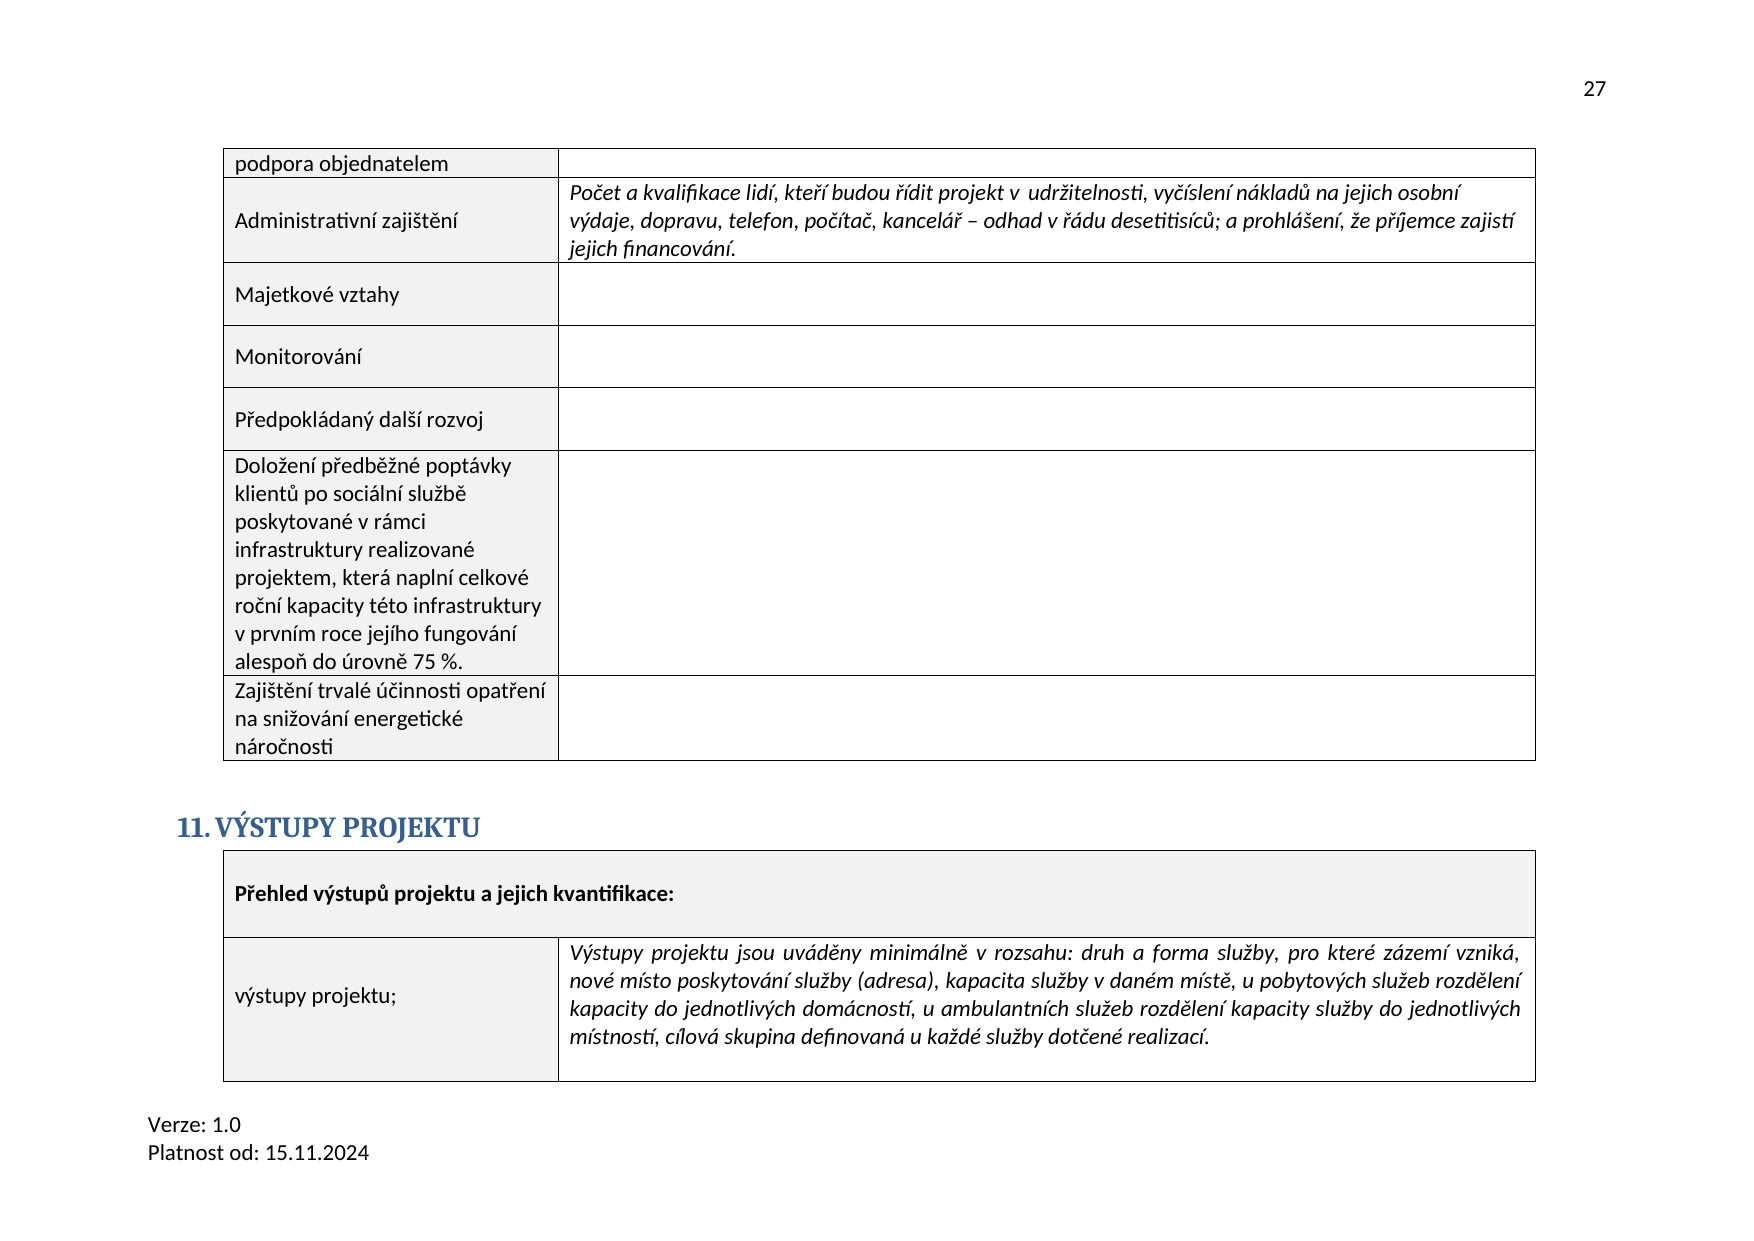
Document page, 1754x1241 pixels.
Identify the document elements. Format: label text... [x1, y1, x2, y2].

table_cell Předpokládaný další rozvoj [224, 388, 558, 450]
subtitle Výstupy projektu [177, 811, 1606, 844]
table_cell [559, 263, 1535, 324]
table_cell výstupy projektu; [224, 938, 558, 1081]
table_cell [559, 451, 1535, 675]
table_cell Výstupy projektu jsou uváděny minimálně v rozsahu: druh a forma služby, pro které zázemí vzniká, nové místo poskytování služby (adresa), kapacita služby v daném místě, u pobytových služeb rozdělení kapacity do jednotlivých domácností, u ambulantních služeb rozdělení kapacity služby do jednotlivých místností, cílová skupina definovaná u každé služby dotčené realizací. [559, 938, 1535, 1081]
table_cell Doložení předběžné poptávky klientů po sociální službě poskytované v rámci infrastruktury realizované projektem, která naplní celkové roční kapacity této infrastruktury v prvním roce jejího fungování alespoň do úrovně 75 %. [224, 451, 558, 675]
table_cell Monitorování [224, 326, 558, 387]
table_cell Počet a kvalifikace lidí, kteří budou řídit projekt v udržitelnosti, vyčíslení nákladů na jejich osobní výdaje, dopravu, telefon, počítač, kancelář – odhad v řádu desetitisíců; a prohlášení, že příjemce zajistí jejich financování. [559, 178, 1535, 262]
table_cell Majetkové vztahy [224, 263, 558, 324]
table_cell [559, 388, 1535, 450]
table_cell [559, 676, 1535, 760]
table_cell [559, 149, 1535, 177]
table_cell Administrativní zajištění [224, 178, 558, 262]
table_cell Zajištění trvalé účinnosti opatření na snižování energetické náročnosti [224, 676, 558, 760]
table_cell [224, 149, 558, 177]
table_cell [559, 326, 1535, 387]
table_header Přehled výstupů projektu a jejich kvantifikace: [224, 851, 1535, 937]
